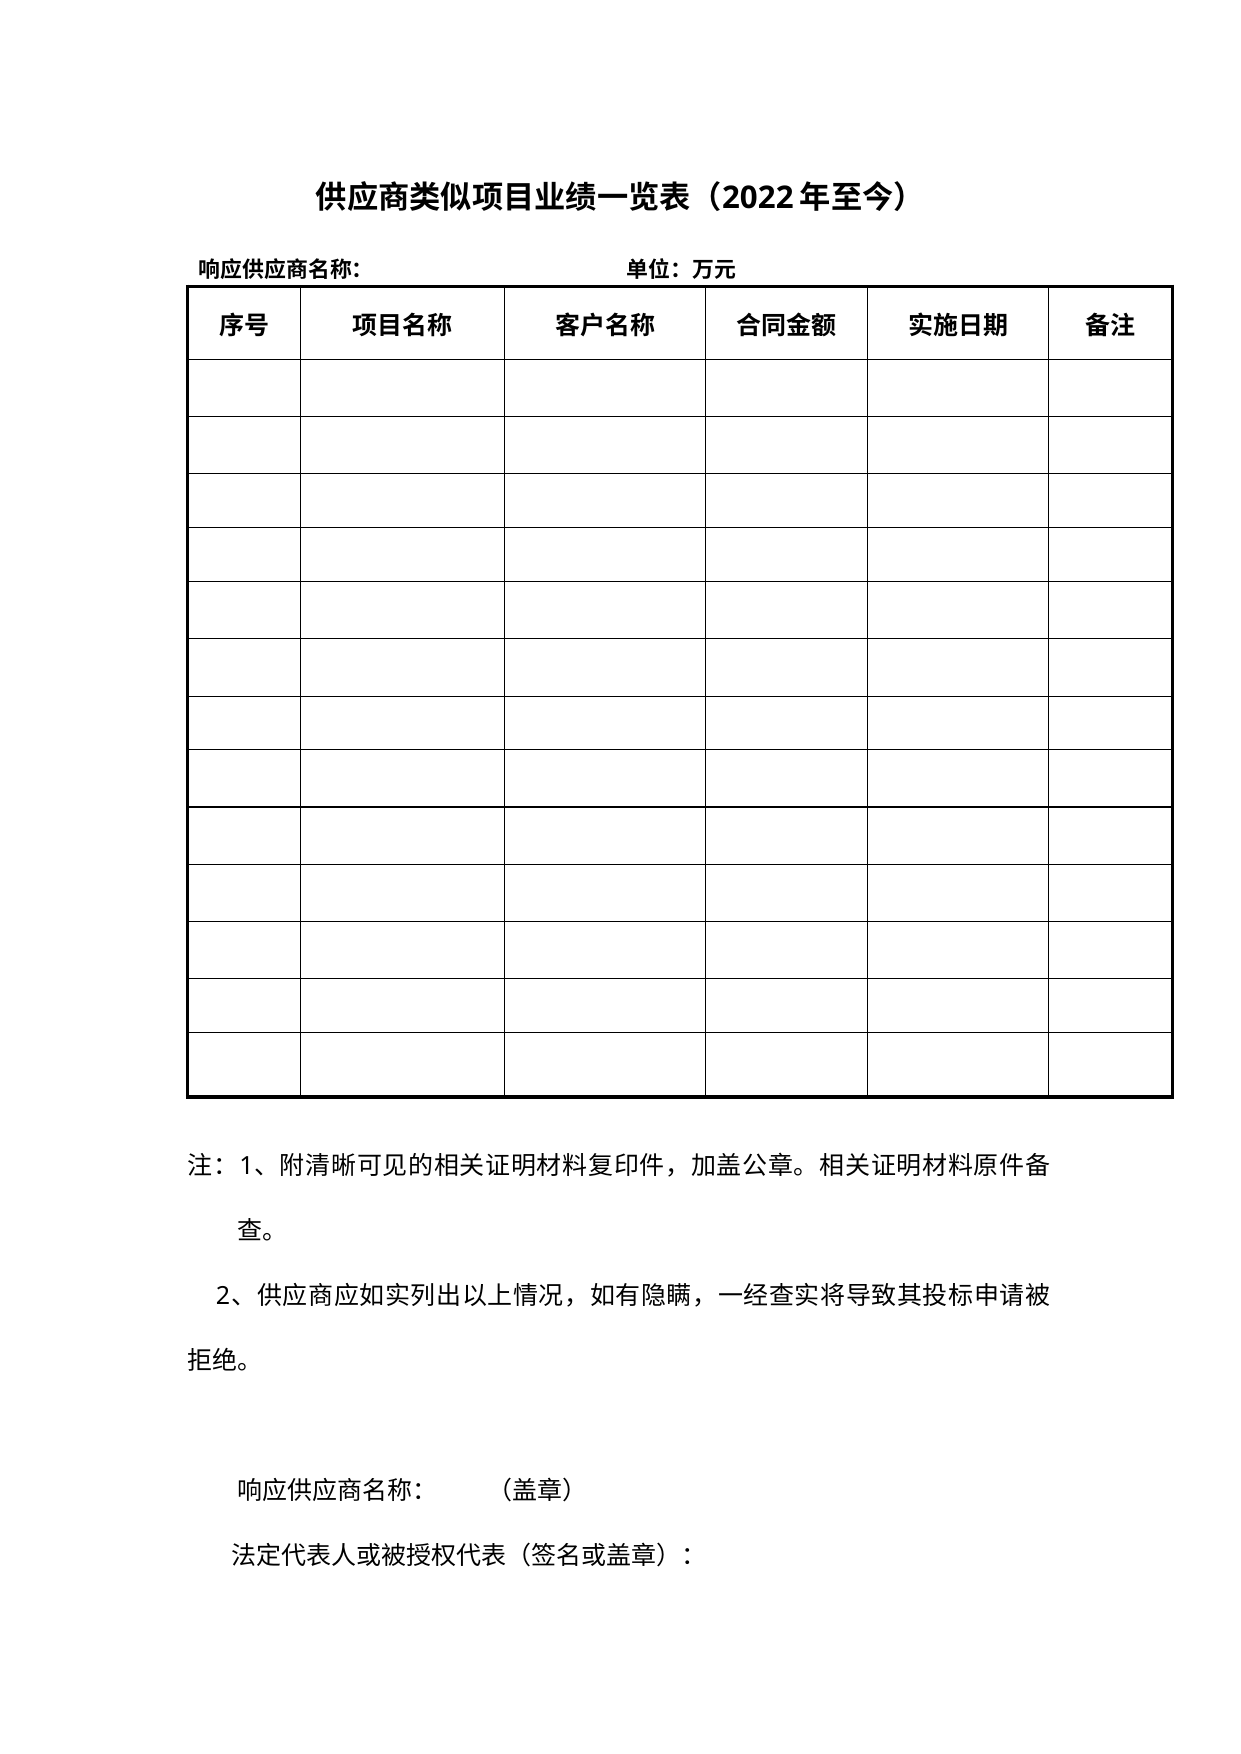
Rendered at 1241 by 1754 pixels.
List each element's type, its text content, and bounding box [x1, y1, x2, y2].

table_cell [301, 582, 504, 638]
table_cell [706, 979, 867, 1032]
table_cell [505, 865, 705, 921]
table_cell [505, 360, 705, 416]
table_cell [1049, 750, 1171, 806]
table_cell [505, 1033, 705, 1095]
table_cell [301, 1033, 504, 1095]
table_cell [706, 808, 867, 863]
table_cell [505, 639, 705, 696]
table_header 客户名称 [505, 288, 705, 359]
table_cell [505, 979, 705, 1032]
table_cell [301, 865, 504, 921]
table_cell [706, 474, 867, 527]
table_cell [868, 639, 1048, 696]
table_cell [868, 750, 1048, 806]
text 法定代表人或被授权代表（签名或盖章）： [187, 1521, 1053, 1586]
table_cell [706, 1033, 867, 1095]
table_cell [1049, 417, 1171, 473]
table_cell [1049, 922, 1171, 978]
table_cell [301, 474, 504, 527]
table_cell [706, 697, 867, 749]
table_cell [301, 417, 504, 473]
table_cell [189, 808, 300, 863]
table_cell [505, 750, 705, 806]
table_cell [868, 360, 1048, 416]
table_cell [1049, 639, 1171, 696]
table_cell [1049, 697, 1171, 749]
table_cell [301, 528, 504, 581]
table_cell [505, 697, 705, 749]
table_header 序号 [189, 288, 300, 359]
table_cell [1049, 808, 1171, 863]
text 注：1、附清晰可见的相关证明材料复印件，加盖公章。相关证明材料原件备查。 [187, 1131, 1053, 1261]
table_cell [1049, 979, 1171, 1032]
table_cell [505, 582, 705, 638]
table_cell [706, 528, 867, 581]
table_cell [301, 808, 504, 863]
table_cell [868, 1033, 1048, 1095]
table_cell [189, 865, 300, 921]
table_header 合同金额 [706, 288, 867, 359]
table_cell [868, 697, 1048, 749]
table_cell [189, 697, 300, 749]
text 响应供应商名称： 单位：万元 [187, 252, 1053, 284]
table_header 备注 [1049, 288, 1171, 359]
table_cell [505, 808, 705, 863]
table_cell [1049, 1033, 1171, 1095]
table_header 实施日期 [868, 288, 1048, 359]
table_cell [189, 417, 300, 473]
table_cell [868, 865, 1048, 921]
table_cell [505, 528, 705, 581]
table_cell [301, 750, 504, 806]
table_cell [706, 417, 867, 473]
table_cell [505, 474, 705, 527]
table_cell [706, 639, 867, 696]
table_cell [706, 582, 867, 638]
table_cell [1049, 360, 1171, 416]
table_cell [189, 474, 300, 527]
table_cell [189, 639, 300, 696]
table_cell [301, 979, 504, 1032]
table_cell [706, 750, 867, 806]
table_cell [189, 750, 300, 806]
table_cell [868, 582, 1048, 638]
table_header 项目名称 [301, 288, 504, 359]
table_cell [301, 639, 504, 696]
text 响应供应商名称： （盖章） [187, 1456, 1053, 1521]
table_cell [706, 865, 867, 921]
table_cell [301, 922, 504, 978]
table_cell [868, 528, 1048, 581]
table_cell [189, 360, 300, 416]
text 2、供应商应如实列出以上情况，如有隐瞒，一经查实将导致其投标申请被拒绝。 [187, 1261, 1053, 1391]
table_cell [868, 417, 1048, 473]
text 供应商类似项目业绩一览表（2022年至今） [187, 162, 1053, 227]
table_cell [868, 808, 1048, 863]
table_cell [301, 360, 504, 416]
table_cell [189, 922, 300, 978]
table_cell [868, 922, 1048, 978]
table_cell [189, 1033, 300, 1095]
table_cell [1049, 865, 1171, 921]
table_cell [505, 417, 705, 473]
table_cell [706, 360, 867, 416]
table_cell [505, 922, 705, 978]
table_cell [189, 582, 300, 638]
table_cell [706, 922, 867, 978]
table_cell [189, 528, 300, 581]
table_cell [1049, 582, 1171, 638]
table_cell [189, 979, 300, 1032]
table_cell [1049, 528, 1171, 581]
table_cell [868, 474, 1048, 527]
table_cell [301, 697, 504, 749]
table_cell [1049, 474, 1171, 527]
table_cell [868, 979, 1048, 1032]
